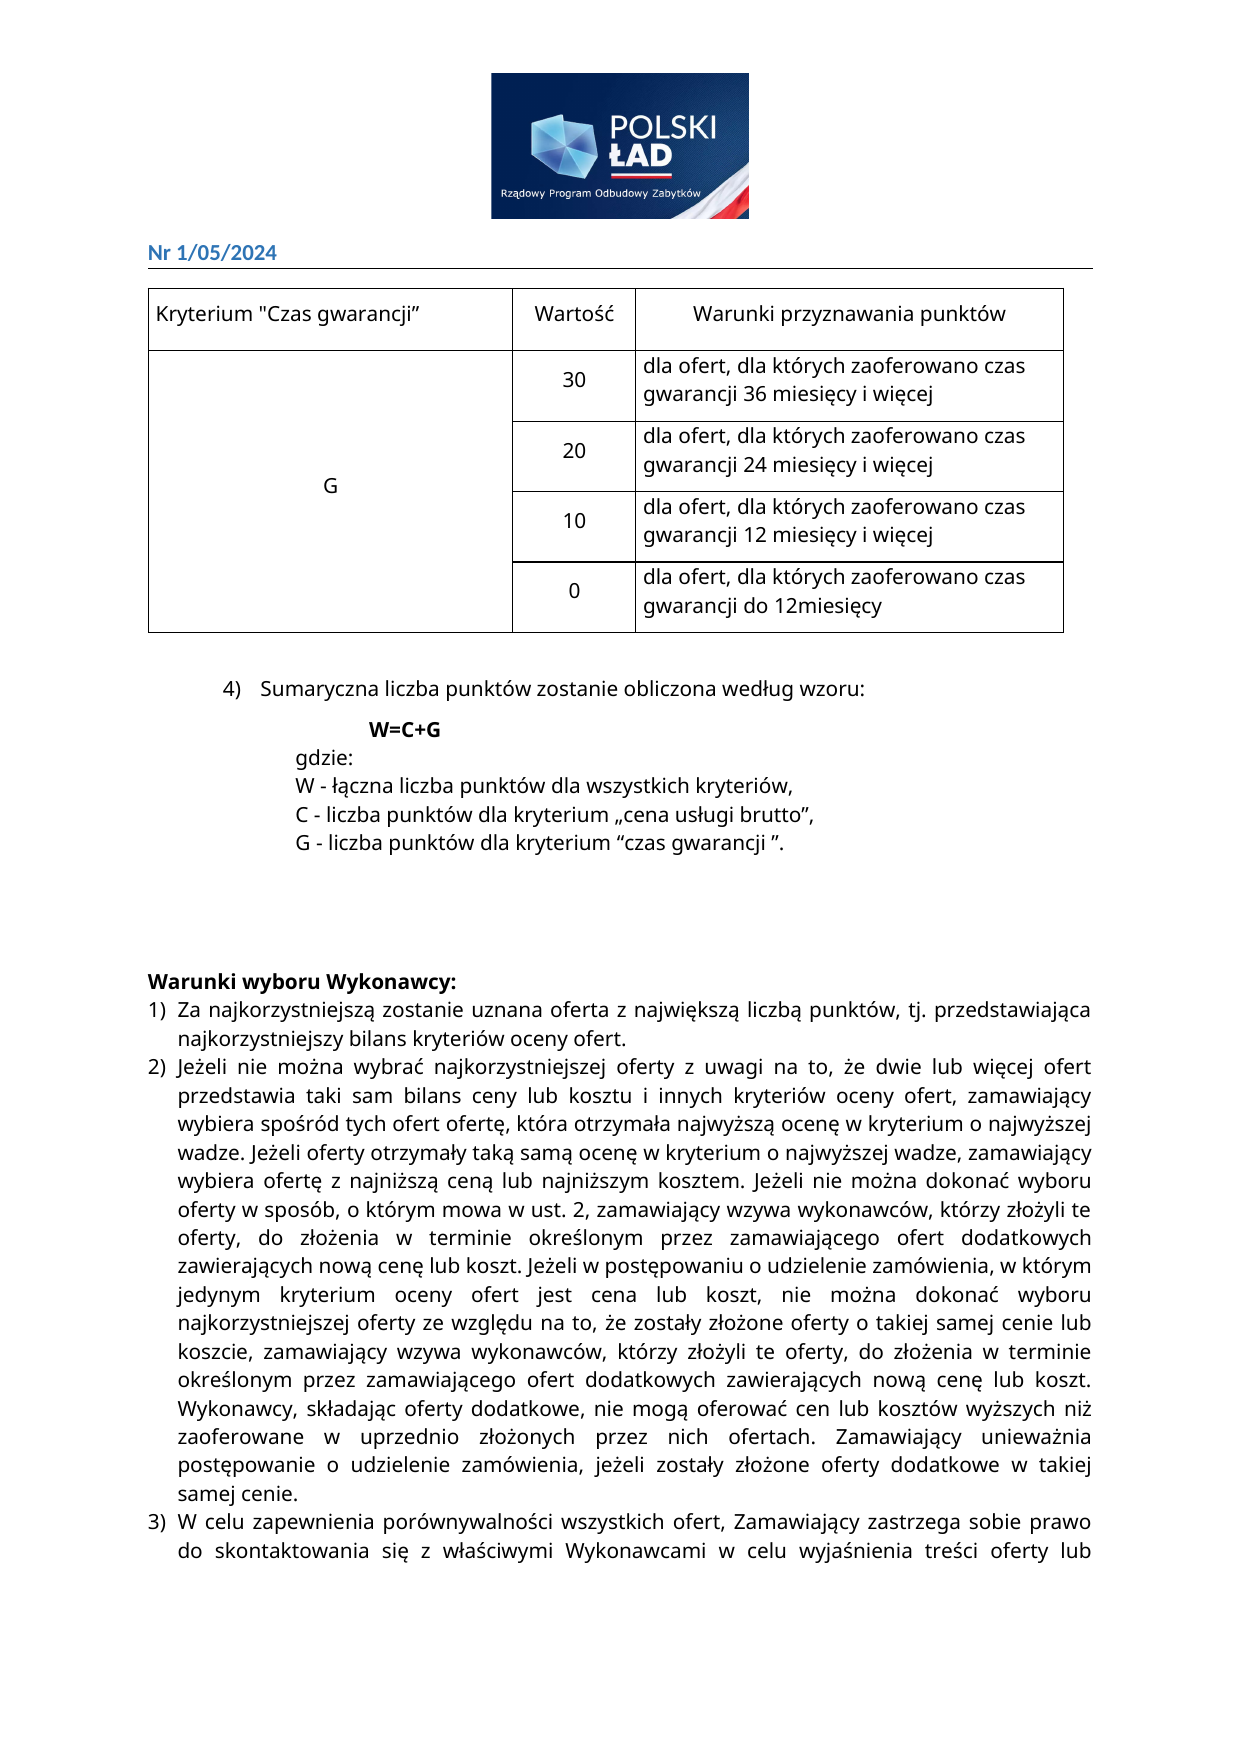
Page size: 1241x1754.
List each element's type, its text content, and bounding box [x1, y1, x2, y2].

list W - łączna liczba punktów dla wszystkich kryteriów, [148, 772, 1093, 800]
table_cell 30 [513, 351, 635, 421]
table_cell dla ofert, dla których zaoferowano czas gwarancji 12 miesięcy i więcej [636, 492, 1063, 561]
list W=C+G [177, 715, 1093, 743]
picture [491, 73, 749, 219]
list G - liczba punktów dla kryterium “czas gwarancji ”. [148, 828, 1093, 857]
table_cell dla ofert, dla których zaoferowano czas gwarancji do 12miesięcy [636, 563, 1063, 632]
list Sumaryczna liczba punktów zostanie obliczona według wzoru: [223, 674, 1093, 702]
table_header Kryterium "Czas gwarancji” [149, 289, 512, 350]
list Za najkorzystniejszą zostanie uznana oferta z największą liczbą punktów, tj. przedstawiająca najkorzystniejszy bilans kryteriów oceny ofert. [148, 996, 1093, 1052]
table_cell 20 [513, 422, 635, 491]
table_cell dla ofert, dla których zaoferowano czas gwarancji 24 miesięcy i więcej [636, 422, 1063, 491]
list Warunki wyboru Wykonawcy: [148, 967, 1093, 996]
table_header Warunki przyznawania punktów [636, 289, 1063, 350]
list gdzie: [148, 743, 1093, 772]
table_header Wartość [513, 289, 635, 350]
table_cell G [149, 351, 512, 632]
table_cell 0 [513, 563, 635, 632]
table_cell dla ofert, dla których zaoferowano czas gwarancji 36 miesięcy i więcej [636, 351, 1063, 421]
list C - liczba punktów dla kryterium „cena usługi brutto”, [148, 800, 1093, 828]
table_cell 10 [513, 492, 635, 561]
list Jeżeli nie można wybrać najkorzystniejszej oferty z uwagi na to, że dwie lub więcej ofert przedstawia taki sam bilans ceny lub kosztu i innych kryteriów oceny ofert, zamawiający wybiera spośród tych ofert ofertę, która otrzymała najwyższą ocenę w kryterium o najwyższej wadze. Jeżeli oferty otrzymały taką samą ocenę w kryterium o najwyższej wadze, zamawiający wybiera ofertę z najniższą ceną lub najniższym kosztem. Jeżeli nie można dokonać wyboru oferty w sposób, o którym mowa w ust. 2, zamawiający wzywa wykonawców, którzy złożyli te oferty, do złożenia w terminie określonym przez zamawiającego ofert dodatkowych zawierających nową cenę lub koszt. Jeżeli w postępowaniu o udzielenie zamówienia, w którym jedynym kryterium oceny ofert jest cena lub koszt, nie można dokonać wyboru najkorzystniejszej oferty ze względu na to, że zostały złożone oferty o takiej samej cenie lub koszcie, zamawiający wzywa wykonawców, którzy złożyli te oferty, do złożenia w terminie określonym przez zamawiającego ofert dodatkowych zawierających nową cenę lub koszt. Wykonawcy, składając oferty dodatkowe, nie mogą oferować cen lub kosztów wyższych niż zaoferowane w uprzednio złożonych przez nich ofertach. Zamawiający unieważnia postępowanie o udzielenie zamówienia, jeżeli zostały złożone oferty dodatkowe w takiej samej cenie. [148, 1052, 1093, 1507]
